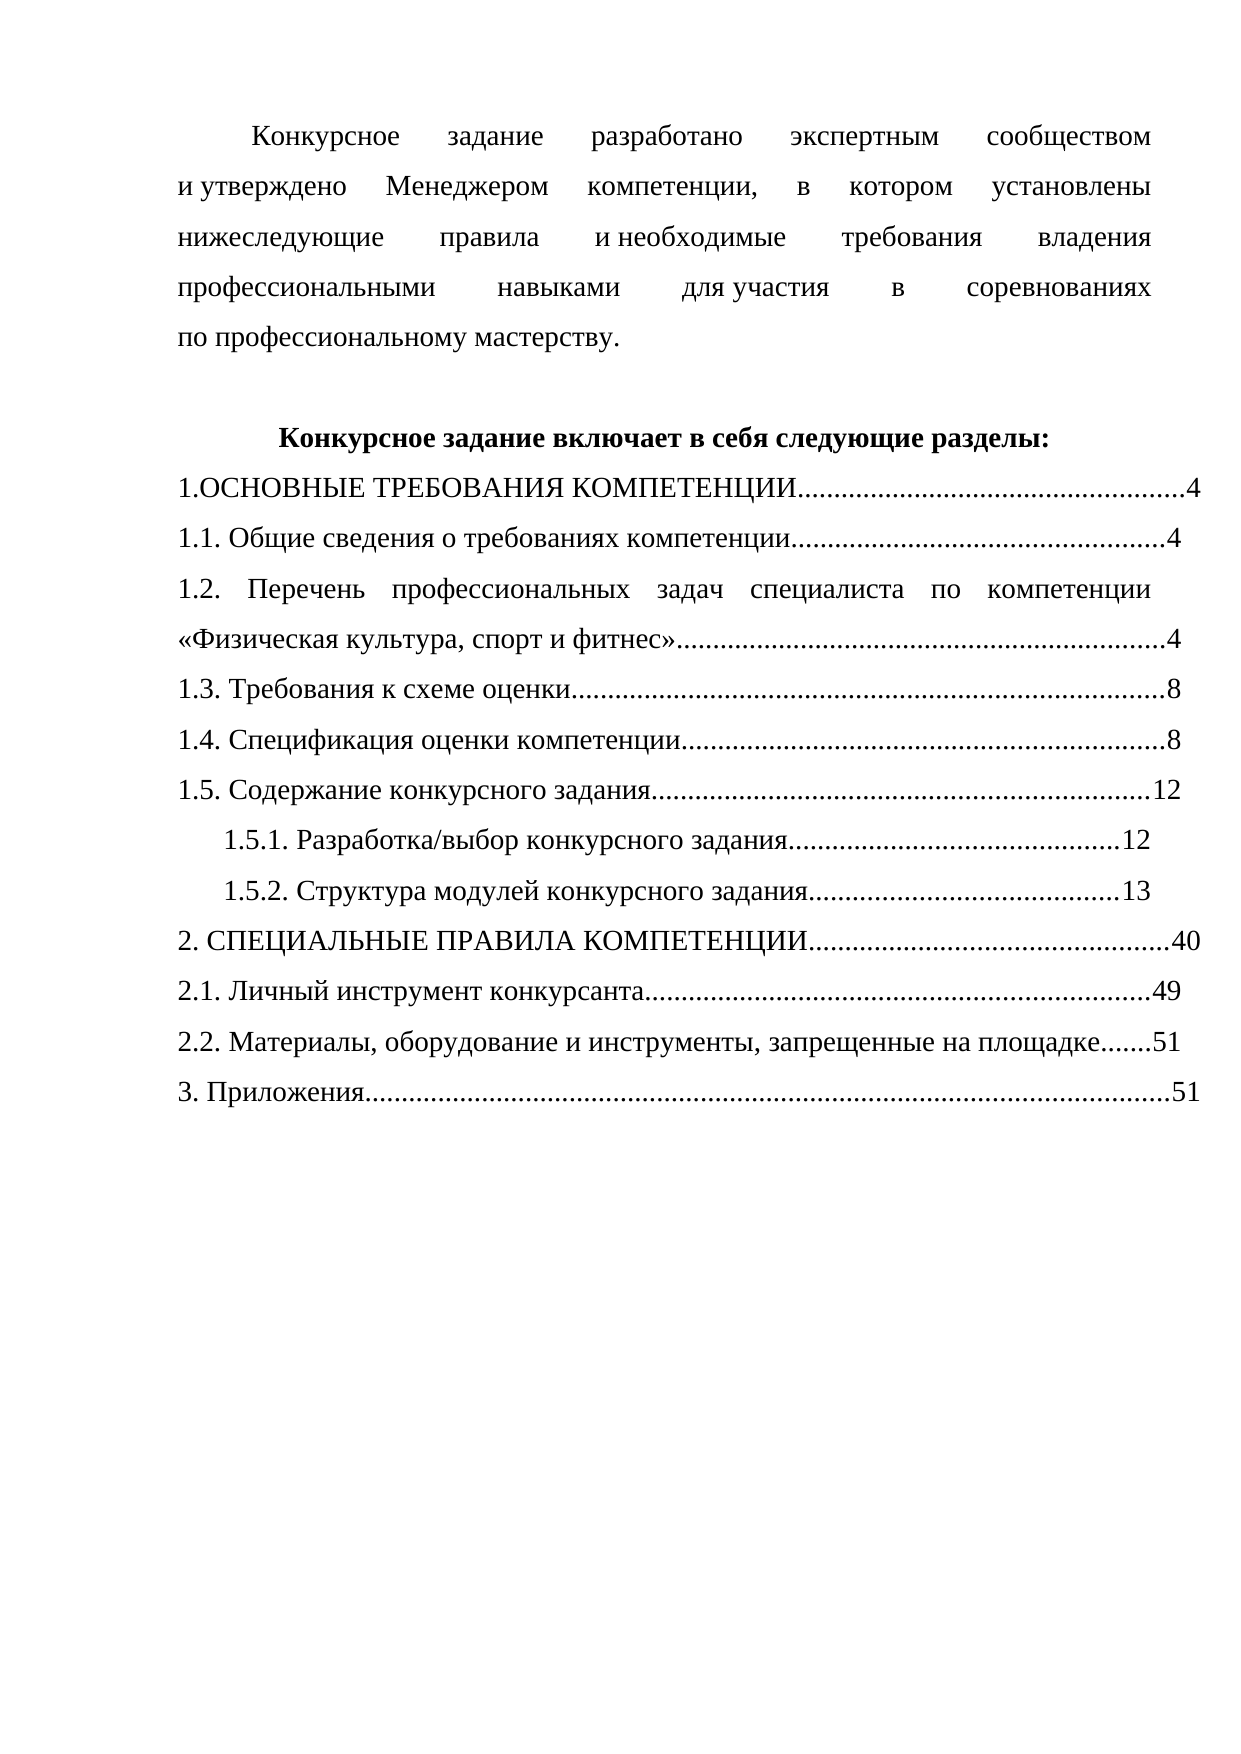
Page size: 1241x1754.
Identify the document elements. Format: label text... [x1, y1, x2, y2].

text Конкурсное задание разработано экспертным сообществом и утверждено Менеджером компетенции, в котором установлены нижеследующие правила и необходимые требования владения профессиональными навыками для участия в соревнованиях по профессиональному мастерству. [177, 118, 1152, 353]
